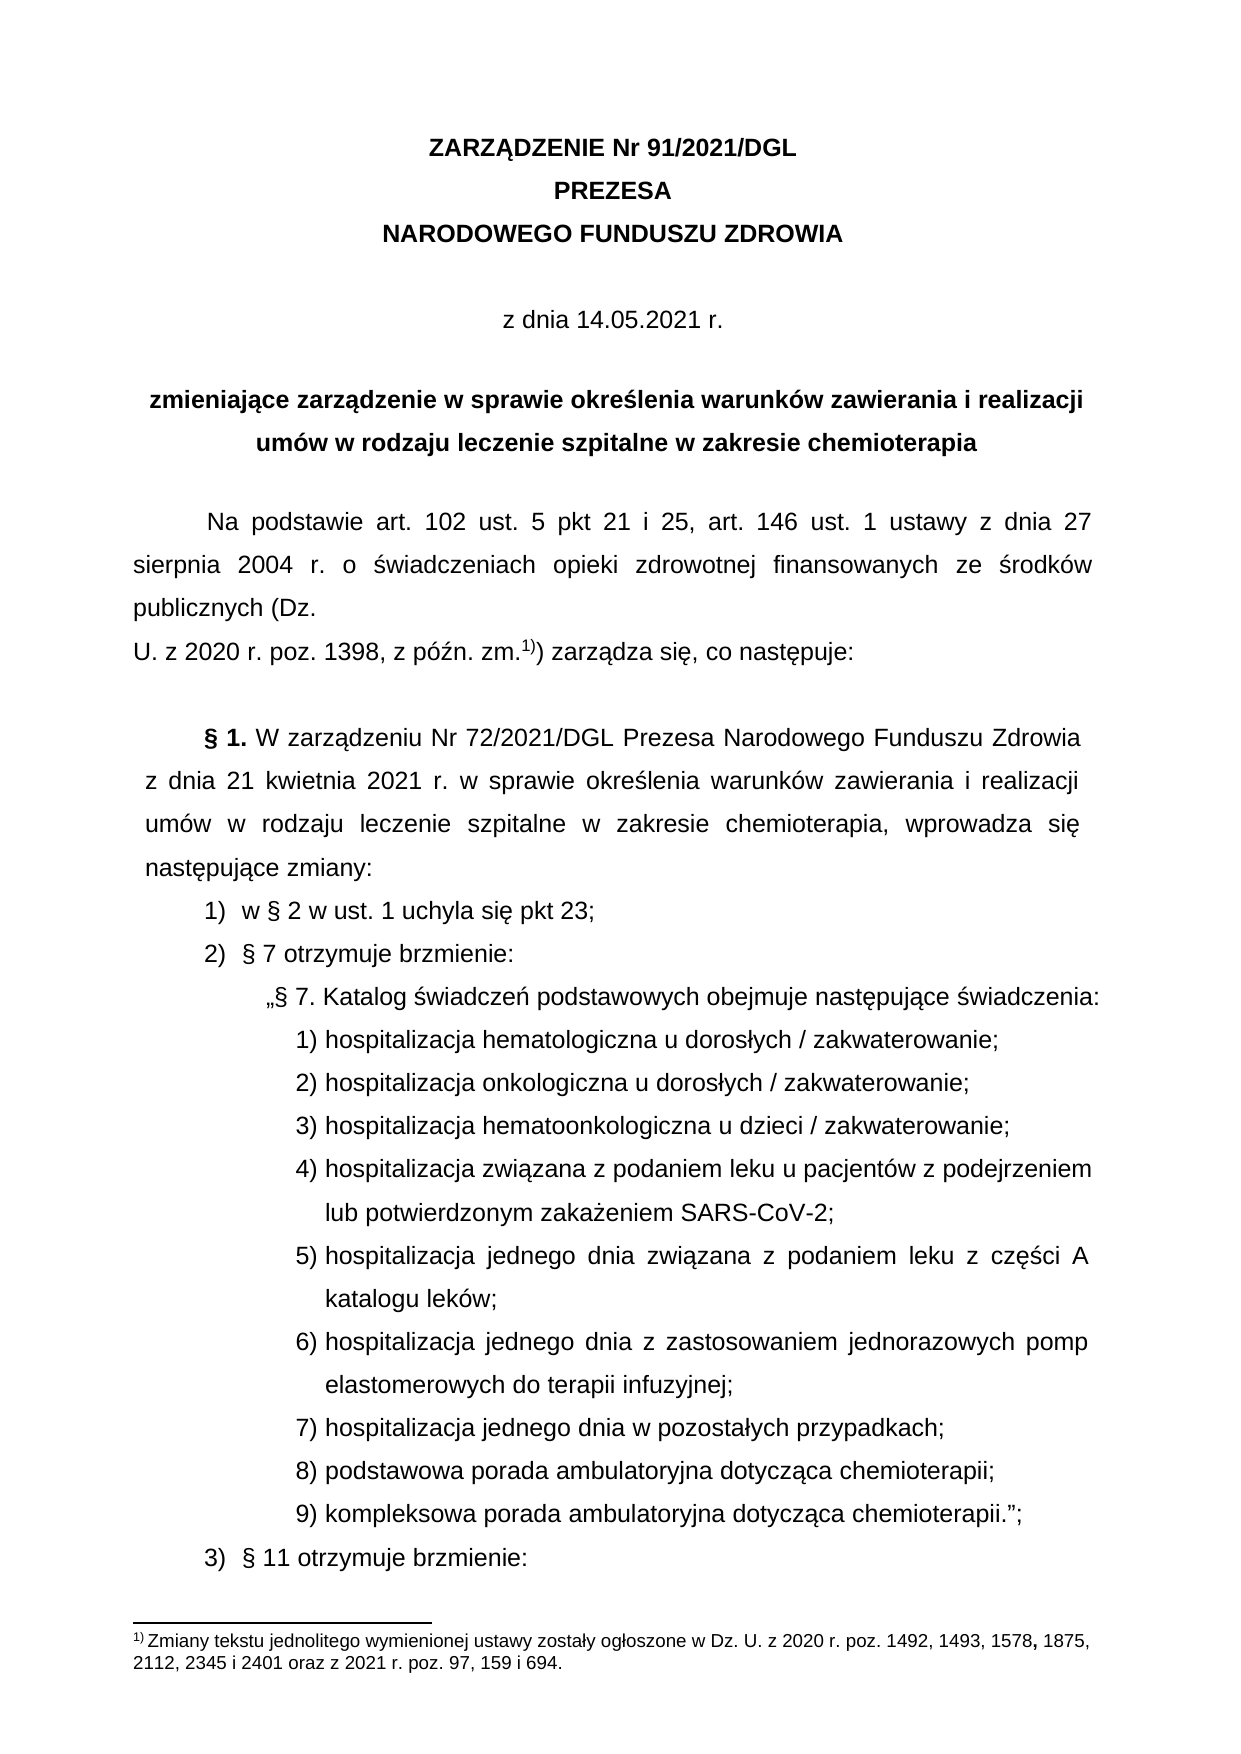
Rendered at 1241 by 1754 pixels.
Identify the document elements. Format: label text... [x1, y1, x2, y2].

list § 7 otrzymuje brzmienie: [204, 939, 1105, 967]
list hospitalizacja jednego dnia z zastosowaniem jednorazowych pomp elastomerowych do terapii infuzyjnej; [295, 1327, 1093, 1399]
list hospitalizacja onkologiczna u dorosłych / zakwaterowanie; [295, 1068, 1105, 1097]
text 1) Zmiany tekstu jednolitego wymienionej ustawy zostały ogłoszone w Dz. U. z 2020 r. poz. 1492, 1493, 1578, 1875, 2112, 2345 i 2401 oraz z 2021 r. poz. 97, 159 i 694. [133, 1630, 1105, 1673]
text U. z 2020 r. poz. 1398, z późn. zm.1)) zarządza się, co następuje: [133, 636, 1105, 666]
text z dnia 14.05.2021 r. [381, 306, 845, 334]
list hospitalizacja związana z podaniem leku u pacjentów z podejrzeniem lub potwierdzonym zakażeniem SARS-CoV-2; [295, 1154, 1093, 1226]
list kompleksowa porada ambulatoryjna dotycząca chemioterapii.”; [295, 1499, 1105, 1528]
list hospitalizacja hematologiczna u dorosłych / zakwaterowanie; [295, 1025, 1105, 1054]
text Na podstawie art. 102 ust. 5 pkt 21 i 25, art. 146 ust. 1 ustawy z dnia 27 sierpnia 2004 r. o świadczeniach opieki zdrowotnej finansowanych ze środków publicznych (Dz. [133, 507, 1093, 622]
list hospitalizacja hematoonkologiczna u dzieci / zakwaterowanie; [295, 1111, 1105, 1140]
list hospitalizacja jednego dnia w pozostałych przypadkach; [295, 1413, 1105, 1442]
text NARODOWEGO FUNDUSZU ZDROWIA [381, 219, 845, 248]
list podstawowa porada ambulatoryjna dotycząca chemioterapii; [295, 1456, 1105, 1485]
subtitle ZARZĄDZENIE Nr 91/2021/DGL PREZESA [381, 133, 845, 205]
list w § 2 w ust. 1 uchyla się pkt 23; [204, 896, 1105, 924]
list § 11 otrzymuje brzmienie: [204, 1542, 1105, 1571]
text § 1. W zarządzeniu Nr 72/2021/DGL Prezesa Narodowego Funduszu Zdrowia z dnia 21 kwietnia 2021 r. w sprawie określenia warunków zawierania i realizacji umów w rodzaju leczenie szpitalne w zakresie chemioterapia, wprowadza się następujące zmiany: [145, 723, 1081, 881]
subtitle zmieniające zarządzenie w sprawie określenia warunków zawierania i realizacji umów w rodzaju leczenie szpitalne w zakresie chemioterapia [149, 385, 1083, 457]
text „§ 7. Katalog świadczeń podstawowych obejmuje następujące świadczenia: [266, 982, 1105, 1011]
list hospitalizacja jednego dnia związana z podaniem leku z części A katalogu leków; [295, 1241, 1093, 1312]
